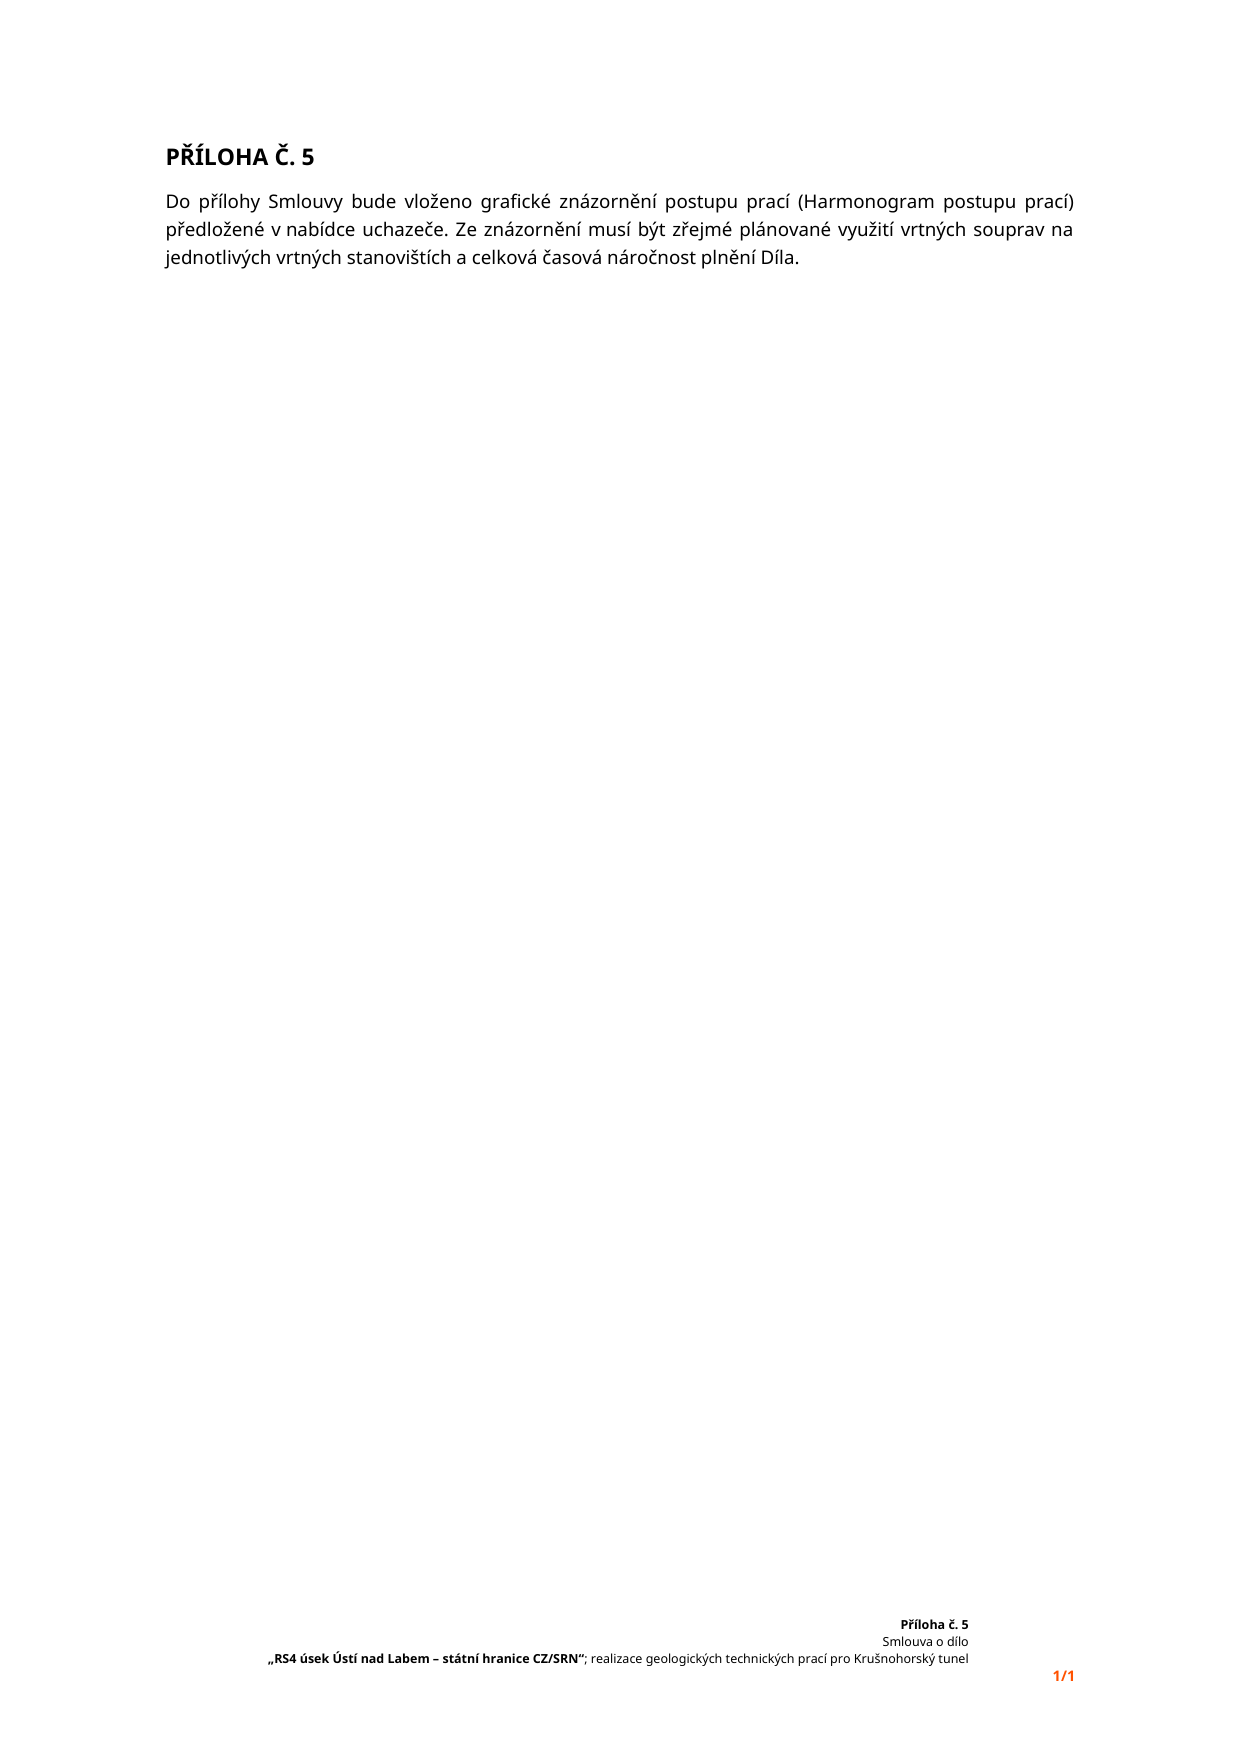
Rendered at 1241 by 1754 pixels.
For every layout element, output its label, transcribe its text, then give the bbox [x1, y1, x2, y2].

text Do přílohy Smlouvy bude vloženo grafické znázornění postupu prací (Harmonogram postupu prací) předložené v nabídce uchazeče. Ze znázornění musí být zřejmé plánované využití vrtných souprav na jednotlivých vrtných stanovištích a celková časová náročnost plnění Díla. [165, 188, 1075, 270]
text Příloha č. 5 [165, 141, 1075, 173]
